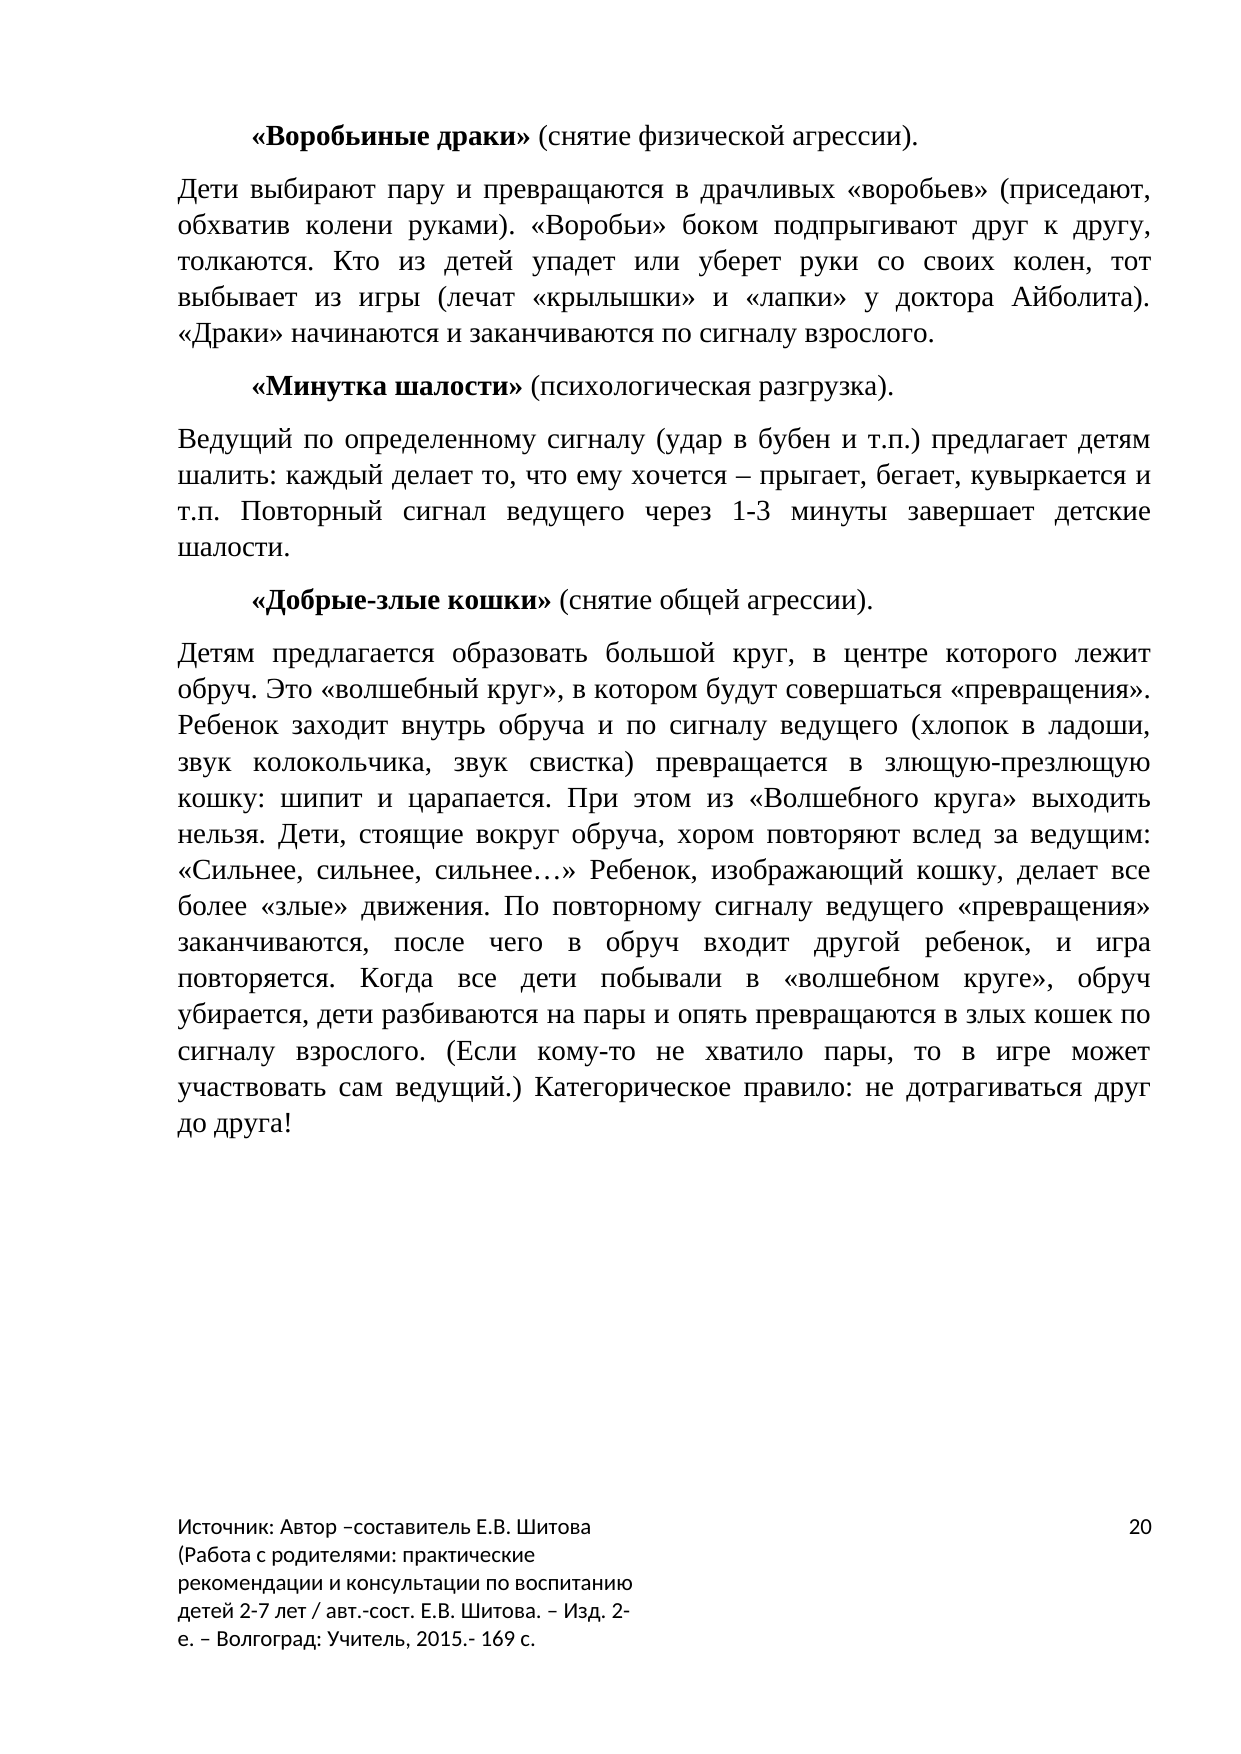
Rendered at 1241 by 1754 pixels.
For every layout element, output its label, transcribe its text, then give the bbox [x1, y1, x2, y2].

text «Добрые-злые кошки» (снятие общей агрессии). [177, 582, 1152, 616]
text Дети выбирают пару и превращаются в драчливых «воробьев» (приседают, обхватив колени руками). «Воробьи» боком подпрыгивают друг к другу, толкаются. Кто из детей упадет или уберет руки со своих колен, тот выбывает из игры (лечат «крылышки» и «лапки» у доктора Айболита). «Драки» начинаются и заканчиваются по сигналу взрослого. [177, 171, 1152, 349]
text Ведущий по определенному сигналу (удар в бубен и т.п.) предлагает детям шалить: каждый делает то, что ему хочется – прыгает, бегает, кувыркается и т.п. Повторный сигнал ведущего через 1-3 минуты завершает детские шалости. [177, 421, 1152, 563]
text Детям предлагается образовать большой круг, в центре которого лежит обруч. Это «волшебный круг», в котором будут совершаться «превращения». Ребенок заходит внутрь обруча и по сигналу ведущего (хлопок в ладоши, звук колокольчика, звук свистка) превращается в злющую-презлющую кошку: шипит и царапается. При этом из «Волшебного круга» выходить нельзя. Дети, стоящие вокруг обруча, хором повторяют вслед за ведущим: «Сильнее, сильнее, сильнее…» Ребенок, изображающий кошку, делает все более «злые» движения. По повторному сигналу ведущего «превращения» заканчиваются, после чего в обруч входит другой ребенок, и игра повторяется. Когда все дети побывали в «волшебном круге», обруч убирается, дети разбиваются на пары и опять превращаются в злых кошек по сигналу взрослого. (Если кому-то не хватило пары, то в игре может участвовать сам ведущий.) Категорическое правило: не дотрагиваться друг до друга! [177, 635, 1152, 1139]
text «Воробьиные драки» (снятие физической агрессии). [177, 118, 1152, 152]
text «Минутка шалости» (психологическая разгрузка). [177, 368, 1152, 402]
